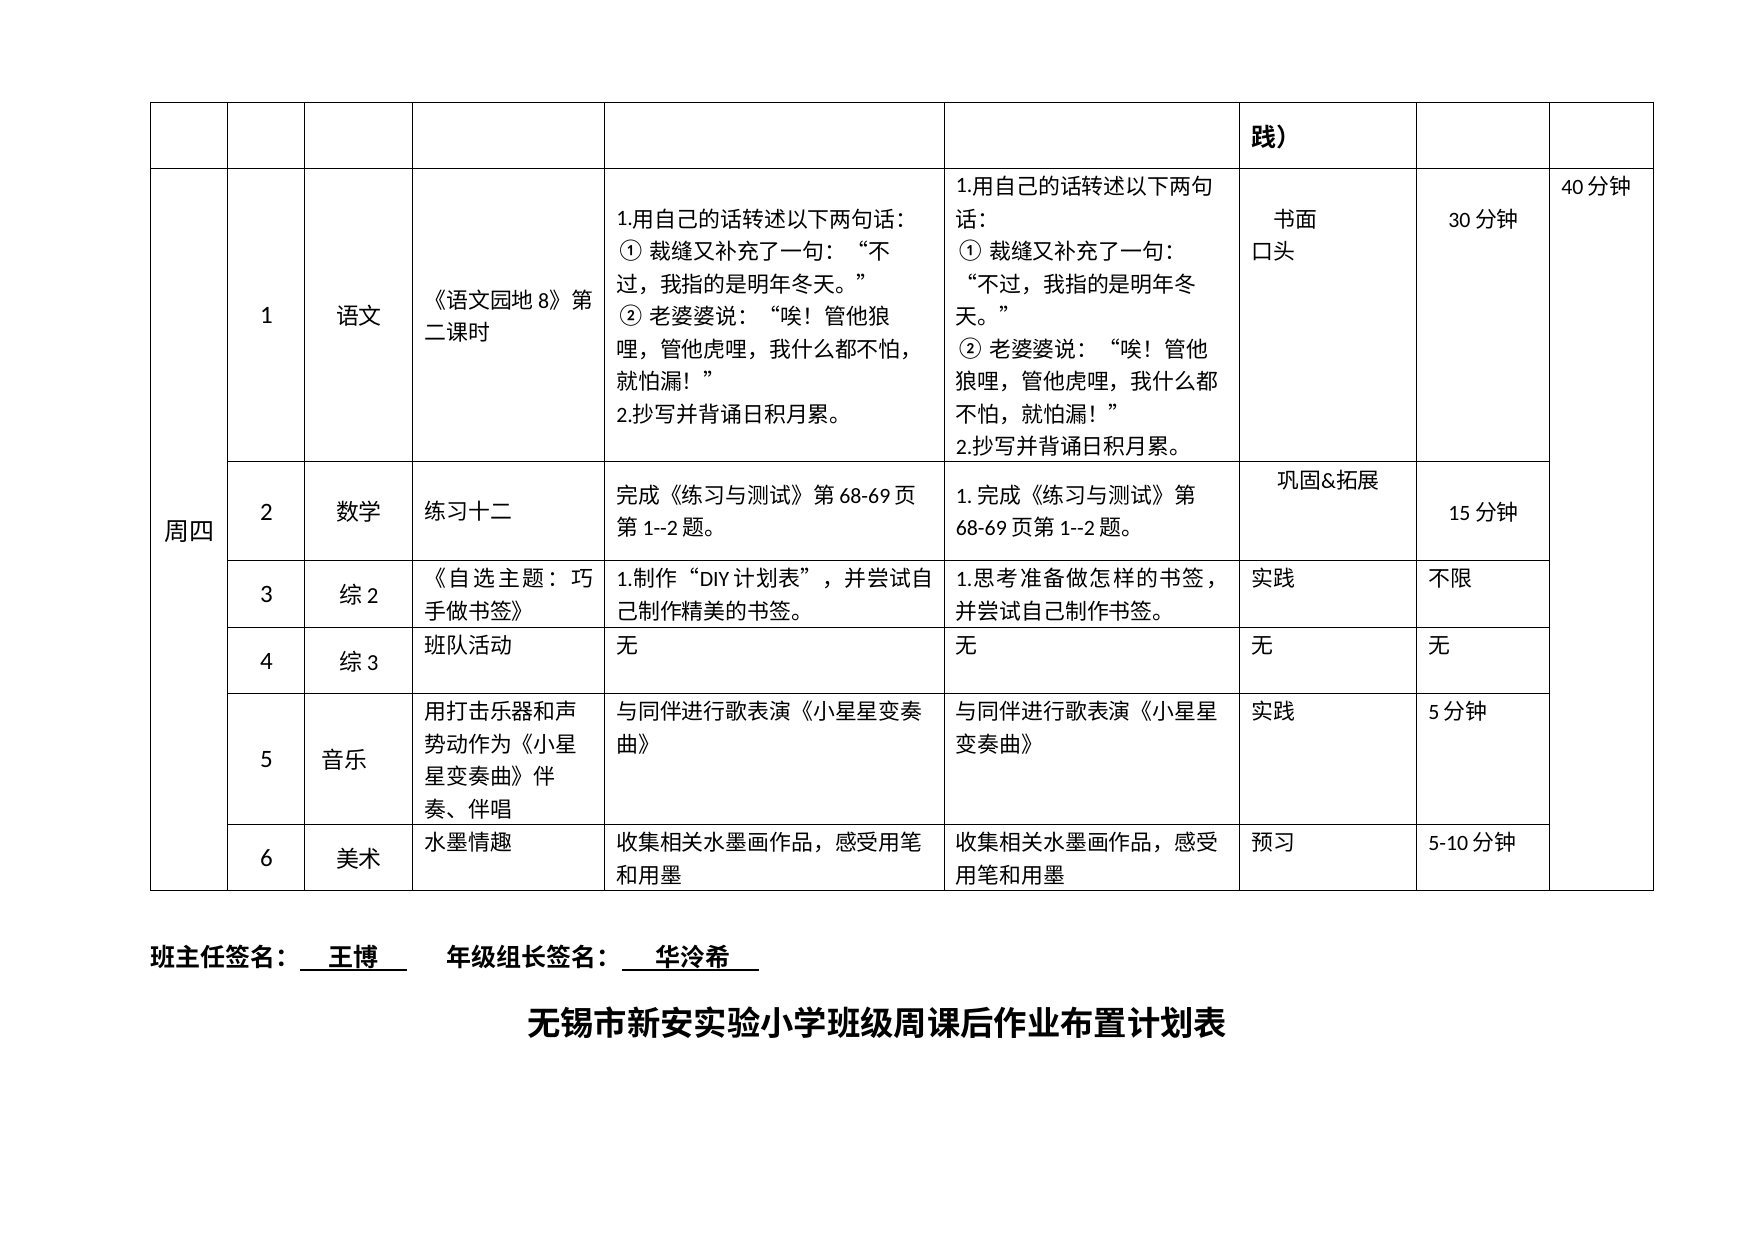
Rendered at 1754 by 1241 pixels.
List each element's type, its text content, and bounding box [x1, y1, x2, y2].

table_cell 巩固&拓展 [1240, 462, 1416, 560]
table_cell 1.思考准备做怎样的书签，并尝试自己制作书签。 [945, 561, 1239, 627]
table_cell 《自选主题：巧手做书签》 [413, 561, 604, 627]
table_cell 5 [228, 694, 304, 824]
table_cell 收集相关水墨画作品，感受用笔和用墨 [945, 825, 1239, 890]
table_cell 练习十二 [413, 462, 604, 560]
table_cell 5分钟 [1417, 694, 1549, 824]
table_cell 书面 口头 [1240, 169, 1416, 461]
table_cell 无 [1240, 628, 1416, 693]
table_cell 综2 [305, 561, 412, 627]
table_cell 4 [228, 628, 304, 693]
table_cell 1.用自己的话转述以下两句话： ①裁缝又补充了一句：“不过，我指的是明年冬天。” ②老婆婆说：“唉！管他狼哩，管他虎哩，我什么都不怕，就怕漏！” 2.抄写并背诵日积月累。 [945, 169, 1239, 461]
table_cell 综3 [305, 628, 412, 693]
table_cell 语文 [305, 169, 412, 461]
table_cell B [945, 103, 1239, 168]
table_cell 30分钟 [1417, 169, 1549, 461]
table_cell 无 [945, 628, 1239, 693]
table_cell 1. 完成《练习与测试》第68-69页第1--2题。 [945, 462, 1239, 560]
table_cell 班队活动 [413, 628, 604, 693]
table_cell 5-10分钟 [1417, 825, 1549, 890]
table_cell 15分钟 [1417, 462, 1549, 560]
table_cell 不限 [1417, 561, 1549, 627]
table_cell 《语文园地8》第二课时 [413, 169, 604, 461]
table_cell 水墨情趣 [413, 825, 604, 890]
table_cell 周四 [151, 169, 227, 890]
table_cell 实践 [1240, 561, 1416, 627]
table_cell 与同伴进行歌表演《小星星变奏曲》 [945, 694, 1239, 824]
table_cell 数学 [305, 462, 412, 560]
table_cell 音乐 [305, 694, 412, 824]
text 班主任签名： 王博 年级组长签名： 华泠希 [150, 923, 1604, 988]
table_cell 3 [228, 561, 304, 627]
table_cell 用打击乐器和声势动作为《小星星变奏曲》伴奏、伴唱 [413, 694, 604, 824]
table_cell 2 [228, 462, 304, 560]
table_cell 与同伴进行歌表演《小星星变奏曲》 [605, 694, 944, 824]
table_cell 40分钟 [1550, 169, 1653, 890]
table_cell 实践 [1240, 694, 1416, 824]
table_cell 1.用自己的话转述以下两句话： ①裁缝又补充了一句：“不过，我指的是明年冬天。” ②老婆婆说：“唉！管他狼哩，管他虎哩，我什么都不怕，就怕漏！” 2.抄写并背诵日积月累。 [605, 169, 944, 461]
table_cell 收集相关水墨画作品，感受用笔和用墨 [605, 825, 944, 890]
table_cell 无 [605, 628, 944, 693]
table_cell 6 [228, 825, 304, 890]
table_cell A [605, 103, 944, 168]
table_cell 1 [228, 169, 304, 461]
text 无锡市新安实验小学班级周课后作业布置计划表 [150, 988, 1604, 1053]
table_cell 美术 [305, 825, 412, 890]
table_cell 无 [1417, 628, 1549, 693]
table_cell 预习 [1240, 825, 1416, 890]
table_cell 完成《练习与测试》第68-69页第1--2题。 [605, 462, 944, 560]
table_cell 1.制作“DIY计划表”，并尝试自己制作精美的书签。 [605, 561, 944, 627]
